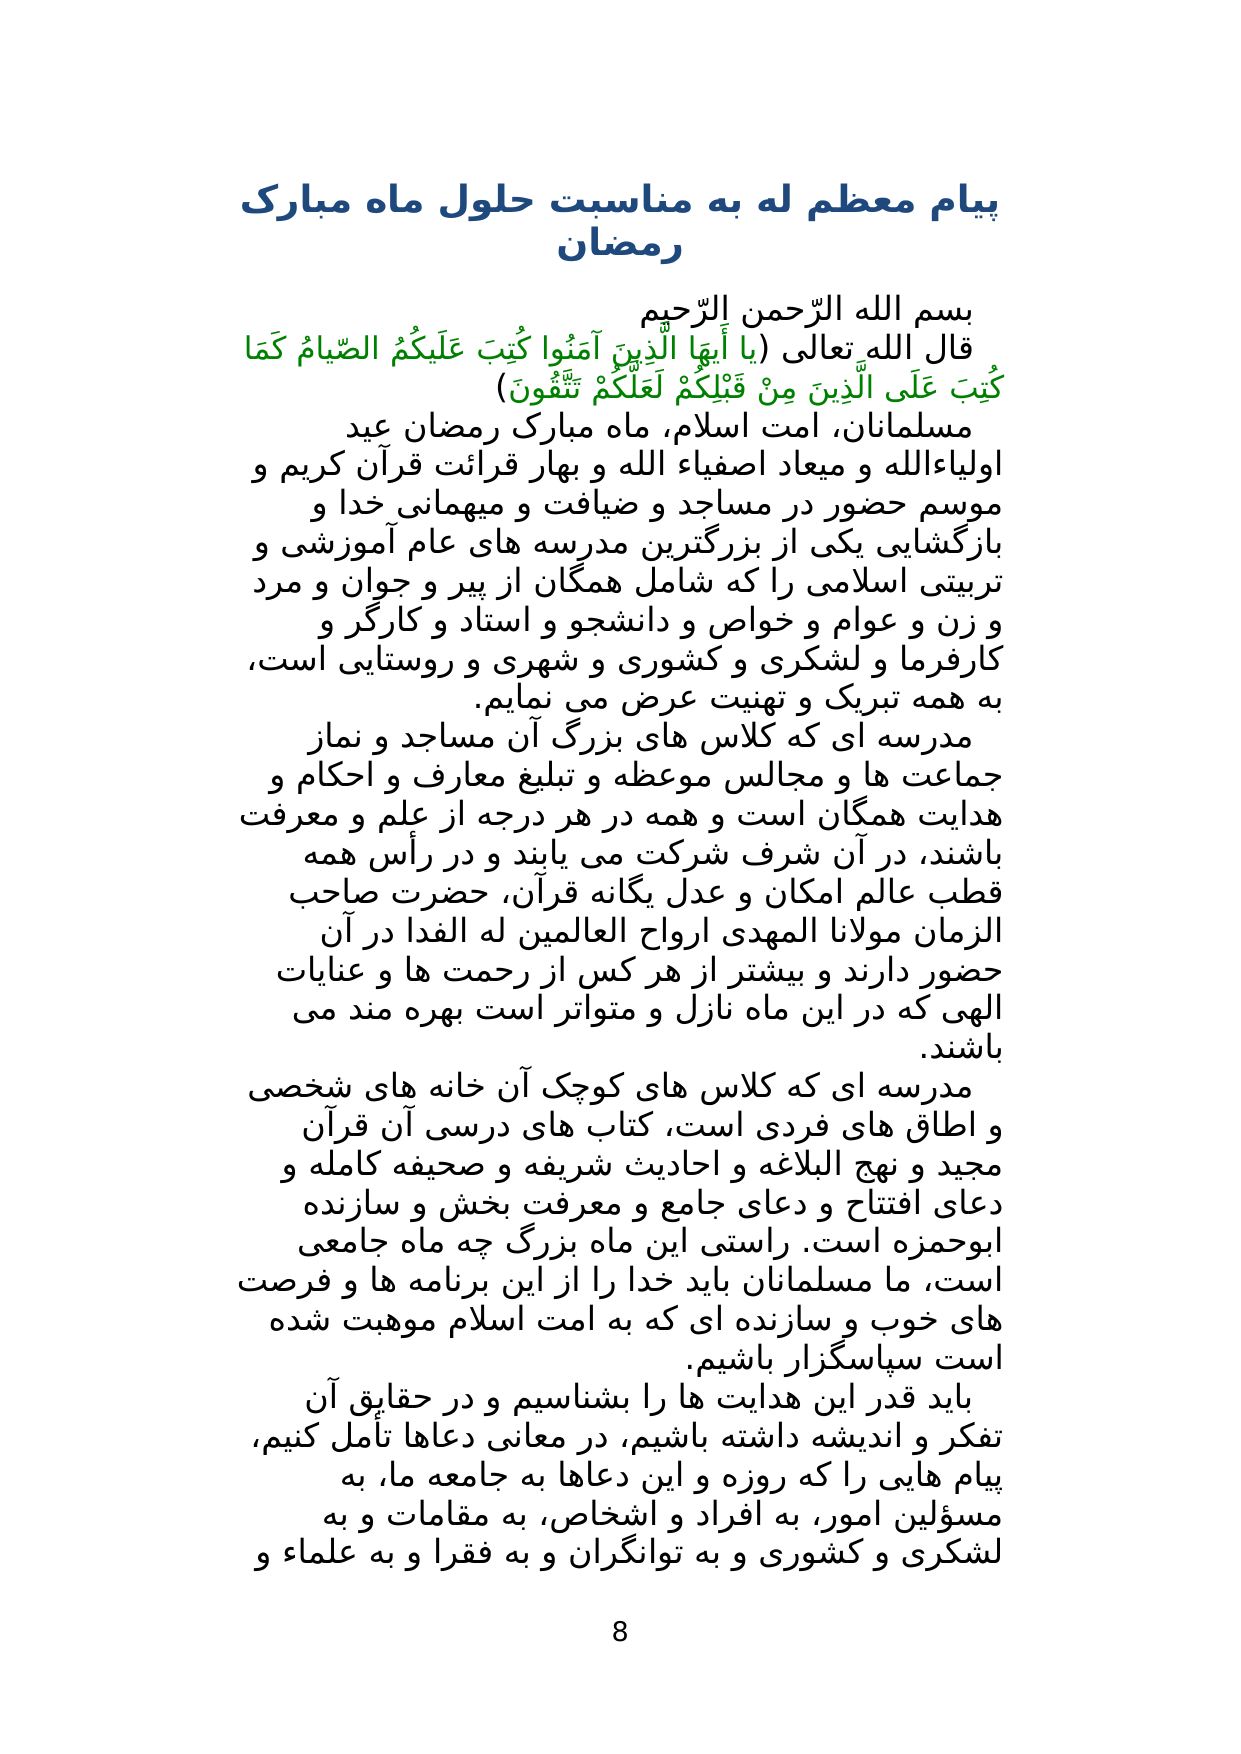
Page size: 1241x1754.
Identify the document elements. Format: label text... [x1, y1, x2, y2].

text مدرسه ای که کلاس های بزرگ آن مساجد و نماز جماعت ها و مجالس موعظه و تبلیغ معارف و احکام و هدایت همگان است و همه در هر درجه از علم و معرفت باشند، در آن شرف شرکت می یابند و در رأس همه قطب عالم امکان و عدل یگانه قرآن، حضرت صاحب الزمان مولانا المهدی ارواح العالمین له الفدا در آن حضور دارند و بیشتر از هر کس از رحمت ها و عنایات الهی که در این ماه نازل و متواتر است بهره مند می باشند. [236, 717, 1004, 1067]
subtitle پیام معظم له به مناسبت حلول ماه مبارک رمضان [236, 177, 1004, 264]
text مدرسه ای که کلاس های کوچک آن خانه های شخصی و اطاق های فردی است، کتاب های درسی آن قرآن مجید و نهج البلاغه و احادیث شریفه و صحیفه کامله و دعای افتتاح و دعای جامع و معرفت بخش و سازنده ابوحمزه است. راستی این ماه بزرگ چه ماه جامعی است، ما مسلمانان باید خدا را از این برنامه ها و فرصت های خوب و سازنده ای که به امت اسلام موهبت شده است سپاسگزار باشیم. [236, 1067, 1004, 1377]
text مسلمانان، امت اسلام، ماه مبارک رمضان عید اولیاءالله و میعاد اصفیاء الله و بهار قرائت قرآن کریم و موسم حضور در مساجد و ضیافت و میهمانی خدا و بازگشایی یکی از بزرگترین مدرسه های عام آموزشی و تربیتی اسلامی را که شامل همگان از پیر و جوان و مرد و زن و عوام و خواص و دانشجو و استاد و کارگر و کارفرما و لشکری و کشوری و شهری و روستایی است، به همه تبریک و تهنیت عرض می نمایم. [236, 406, 1004, 717]
text قال الله تعالی (یا أَیهَا الَّذِینَ آمَنُوا کُتِبَ عَلَیکُمُ الصّیامُ کَمَا کُتِبَ عَلَی الَّذِینَ مِنْ قَبْلِکُمْ لَعَلَّکُمْ تَتَّقُونَ) [236, 328, 1004, 406]
text بسم الله الرّحمن الرّحیم [236, 289, 1004, 328]
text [236, 1377, 1004, 1572]
